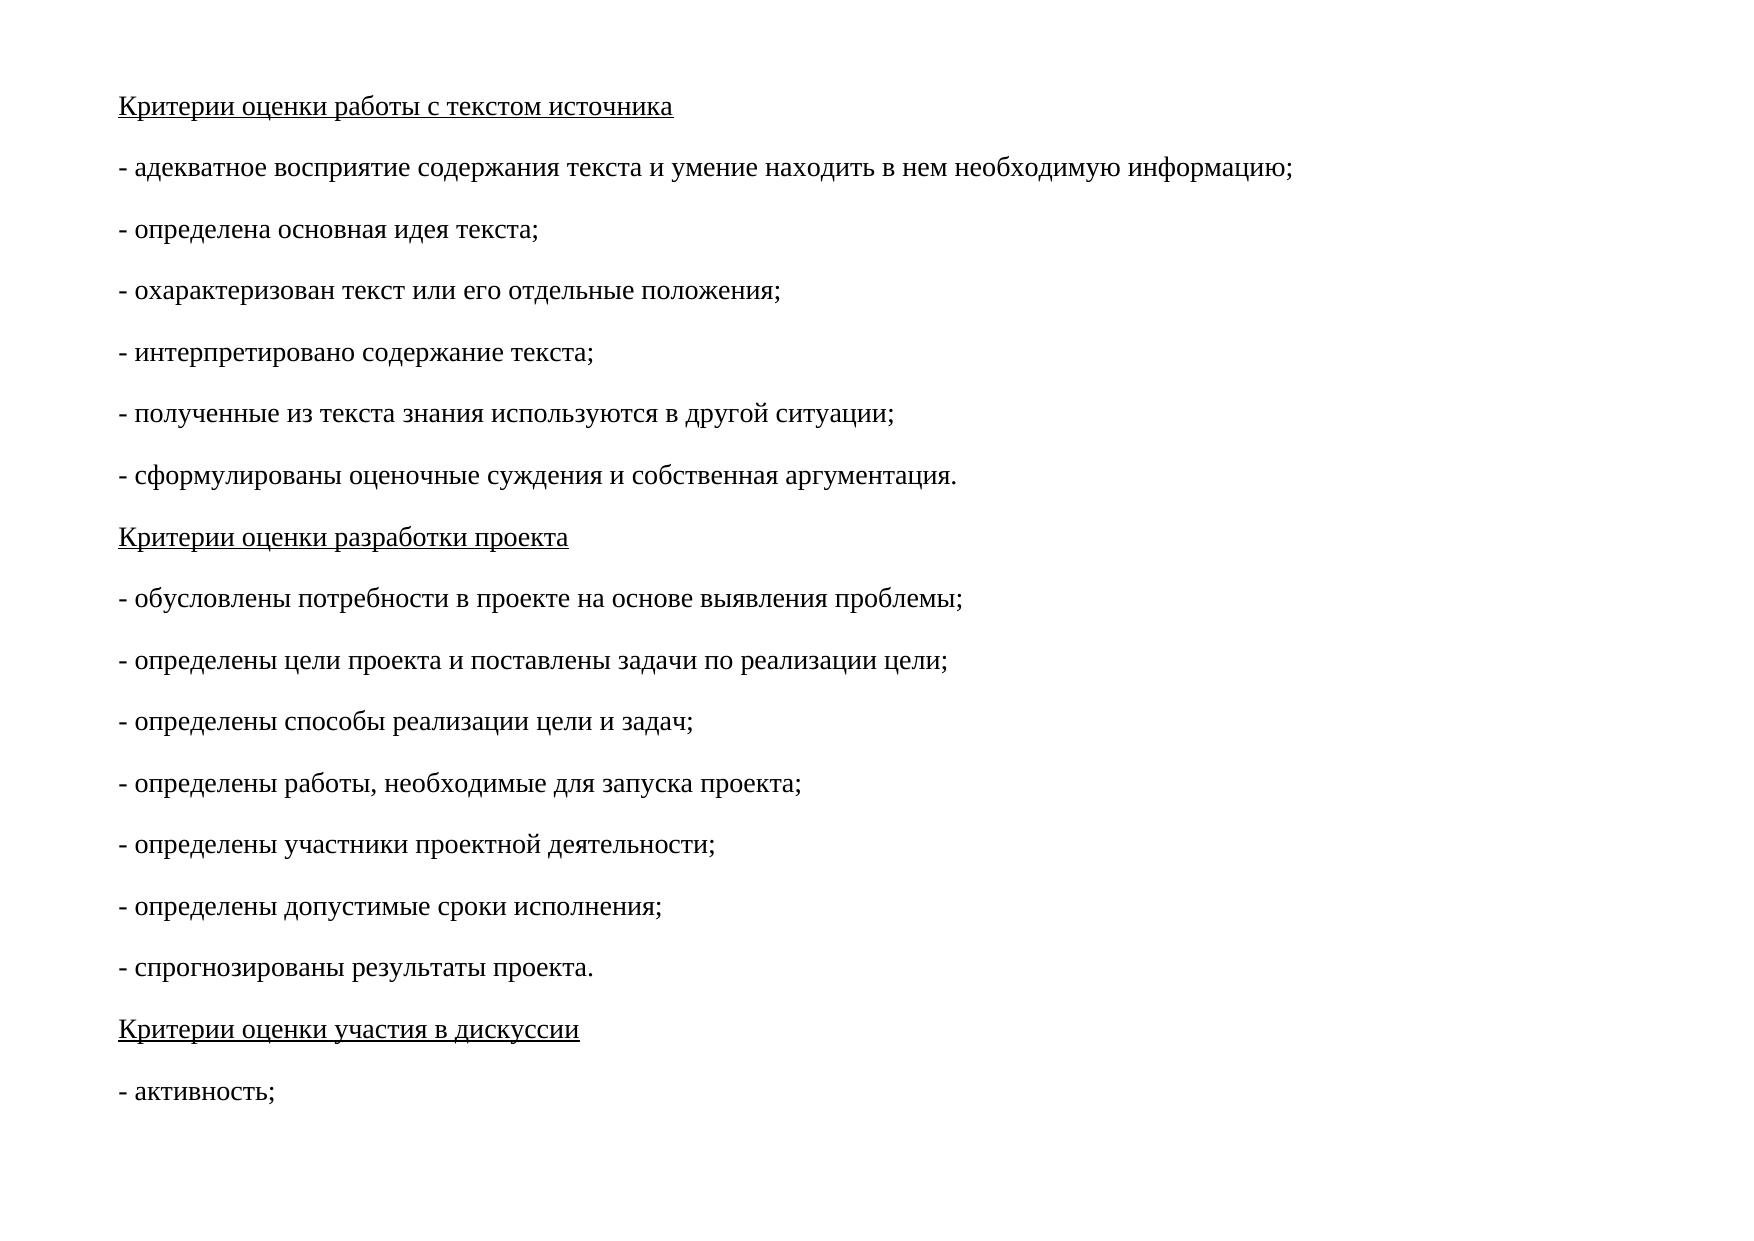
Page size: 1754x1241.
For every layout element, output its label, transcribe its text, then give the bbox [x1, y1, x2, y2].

text - адекватное восприятие содержания текста и умение находить в нем необходимую информацию; [118, 150, 1636, 183]
text - определены допустимые сроки исполнения; [118, 889, 1636, 921]
text - полученные из текста знания используются в другой ситуации; [118, 396, 1636, 429]
text - сформулированы оценочные суждения и собственная аргументация. [118, 458, 1636, 490]
text - интерпретировано содержание текста; [118, 335, 1636, 367]
text Критерии оценки разработки проекта [118, 519, 1636, 552]
text - определены участники проектной деятельности; [118, 827, 1636, 860]
text Критерии оценки работы с текстом источника [118, 89, 1636, 121]
text - определены работы, необходимые для запуска проекта; [118, 766, 1636, 798]
text - определены способы реализации цели и задач; [118, 704, 1636, 737]
text - спрогнозированы результаты проекта. [118, 951, 1636, 983]
text Критерии оценки участия в дискуссии [118, 1012, 1636, 1044]
text - охарактеризован текст или его отдельные положения; [118, 273, 1636, 306]
text - определена основная идея текста; [118, 212, 1636, 244]
text - активность; [118, 1074, 1636, 1106]
text - обусловлены потребности в проекте на основе выявления проблемы; [118, 581, 1636, 613]
text - определены цели проекта и поставлены задачи по реализации цели; [118, 643, 1636, 675]
